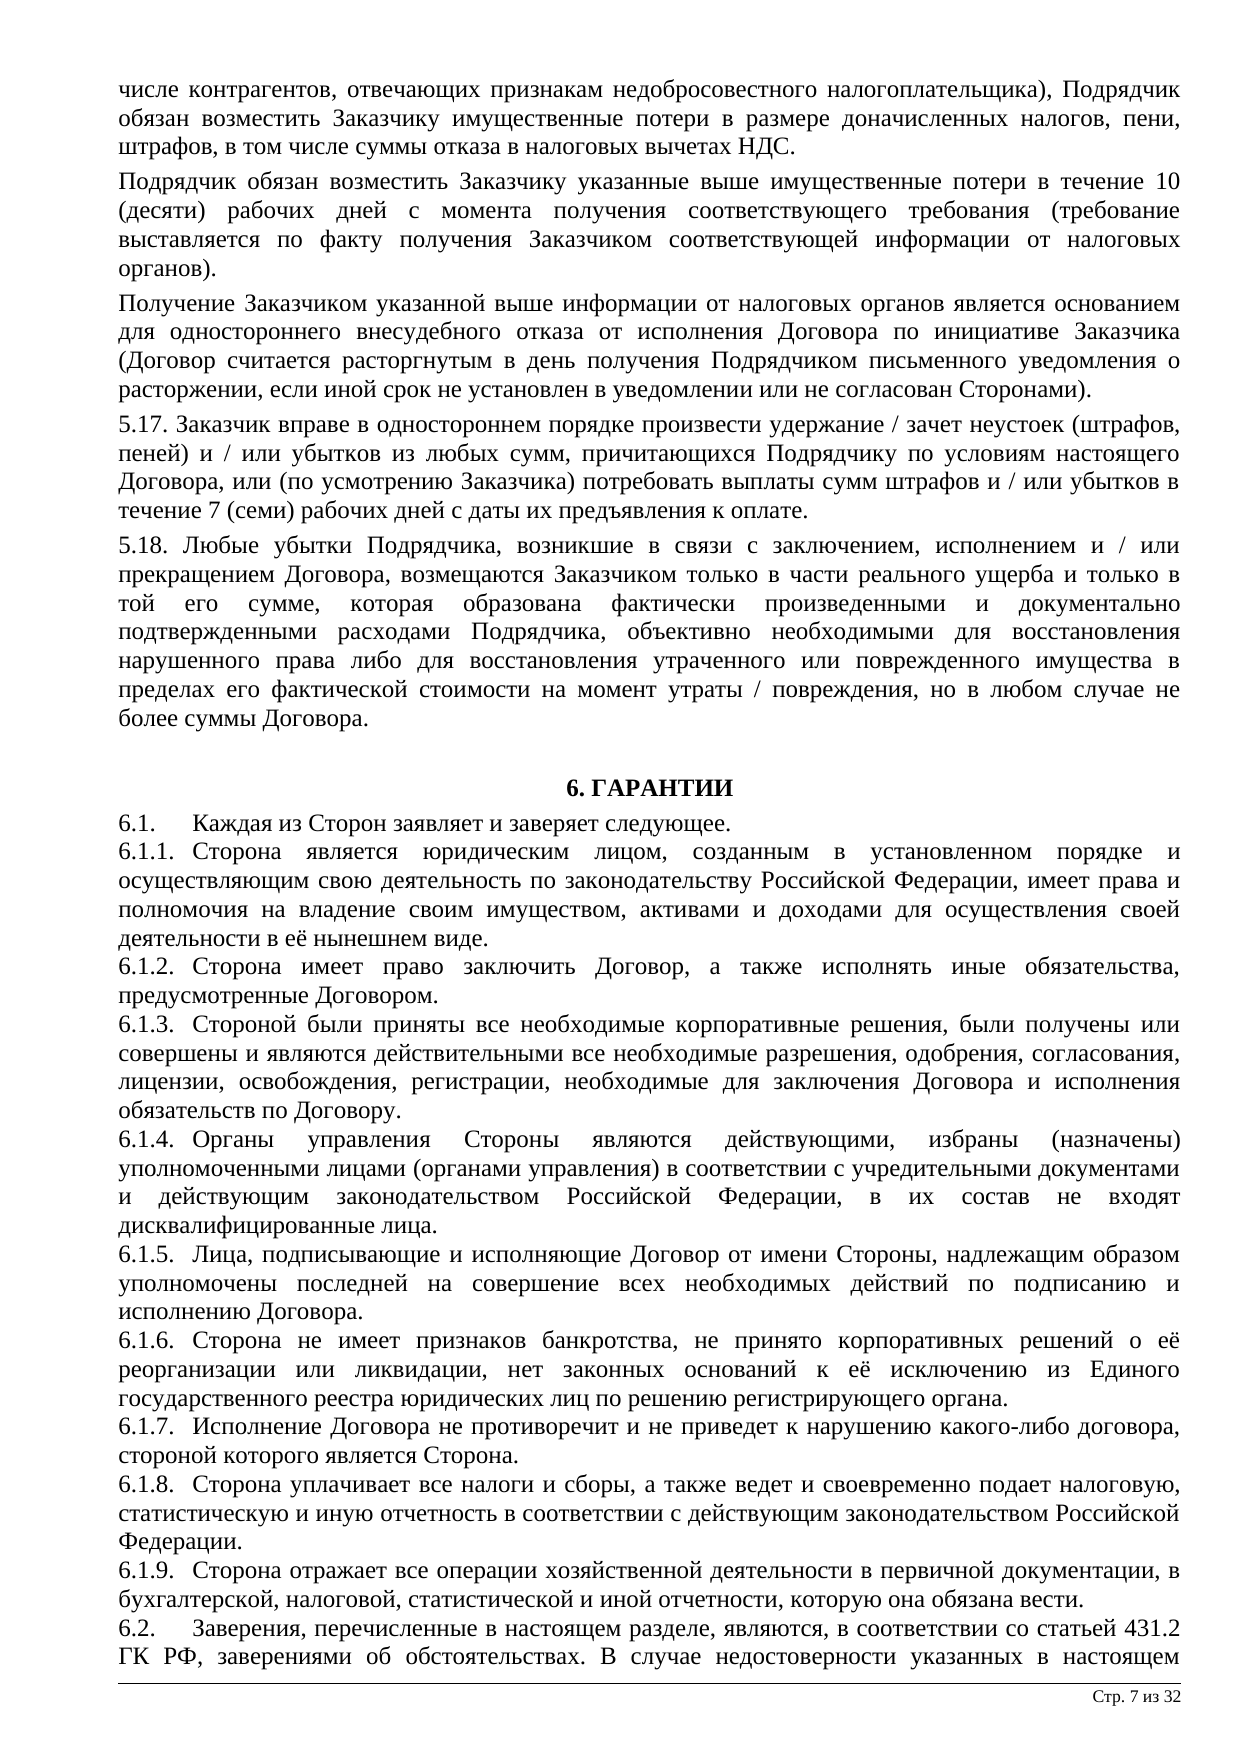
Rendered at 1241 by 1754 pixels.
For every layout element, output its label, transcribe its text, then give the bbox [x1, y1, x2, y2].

text 6.1.4. Органы управления Стороны являются действующими, избраны (назначены) уполномоченными лицами (органами управления) в соответствии с учредительными документами и действующим законодательством Российской Федерации, в их состав не входят дисквалифицированные лица. [118, 1124, 1181, 1239]
text 6.1.5. Лица, подписывающие и исполняющие Договор от имени Стороны, надлежащим образом уполномочены последней на совершение всех необходимых действий по подписанию и исполнению Договора. [118, 1239, 1181, 1325]
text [118, 74, 1181, 160]
text 6. ГАРАНТИИ [118, 773, 1181, 801]
text 5.17. Заказчик вправе в одностороннем порядке произвести удержание / зачет неустоек (штрафов, пеней) и / или убытков из любых сумм, причитающихся Подрядчику по условиям настоящего Договора, или (по усмотрению Заказчика) потребовать выплаты сумм штрафов и / или убытков в течение 7 (семи) рабочих дней с даты их предъявления к оплате. [118, 409, 1181, 524]
text 6.1.6. Сторона не имеет признаков банкротства, не принято корпоративных решений о её реорганизации или ликвидации, нет законных оснований к её исключению из Единого государственного реестра юридических лиц по решению регистрирующего органа. [118, 1325, 1181, 1411]
text 6.1.8. Сторона уплачивает все налоги и сборы, а также ведет и своевременно подает налоговую, статистическую и иную отчетность в соответствии с действующим законодательством Российской Федерации. [118, 1469, 1181, 1555]
text Подрядчик обязан возместить Заказчику указанные выше имущественные потери в течение 10 (десяти) рабочих дней с момента получения соответствующего требования (требование выставляется по факту получения Заказчиком соответствующей информации от налоговых органов). [118, 166, 1181, 281]
text 6.1.9. Сторона отражает все операции хозяйственной деятельности в первичной документации, в бухгалтерской, налоговой, статистической и иной отчетности, которую она обязана вести. [118, 1555, 1181, 1613]
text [118, 1613, 1181, 1670]
text 5.18. Любые убытки Подрядчика, возникшие в связи с заключением, исполнением и / или прекращением Договора, возмещаются Заказчиком только в части реального ущерба и только в той его сумме, которая образована фактически произведенными и документально подтвержденными расходами Подрядчика, объективно необходимыми для восстановления нарушенного права либо для восстановления утраченного или поврежденного имущества в пределах его фактической стоимости на момент утраты / повреждения, но в любом случае не более суммы Договора. [118, 530, 1181, 731]
text 6.1.2. Сторона имеет право заключить Договор, а также исполнять иные обязательства, предусмотренные Договором. [118, 951, 1181, 1009]
text 6.1. Каждая из Сторон заявляет и заверяет следующее. [118, 808, 1181, 836]
text 6.1.1. Сторона является юридическим лицом, созданным в установленном порядке и осуществляющим свою деятельность по законодательству Российской Федерации, имеет права и полномочия на владение своим имуществом, активами и доходами для осуществления своей деятельности в её нынешнем виде. [118, 836, 1181, 951]
text 6.1.7. Исполнение Договора не противоречит и не приведет к нарушению какого-либо договора, стороной которого является Сторона. [118, 1411, 1181, 1469]
text 6.1.3. Стороной были приняты все необходимые корпоративные решения, были получены или совершены и являются действительными все необходимые разрешения, одобрения, согласования, лицензии, освобождения, регистрации, необходимые для заключения Договора и исполнения обязательств по Договору. [118, 1009, 1181, 1124]
text Получение Заказчиком указанной выше информации от налоговых органов является основанием для одностороннего внесудебного отказа от исполнения Договора по инициативе Заказчика (Договор считается расторгнутым в день получения Подрядчиком письменного уведомления о расторжении, если иной срок не установлен в уведомлении или не согласован Сторонами). [118, 288, 1181, 403]
